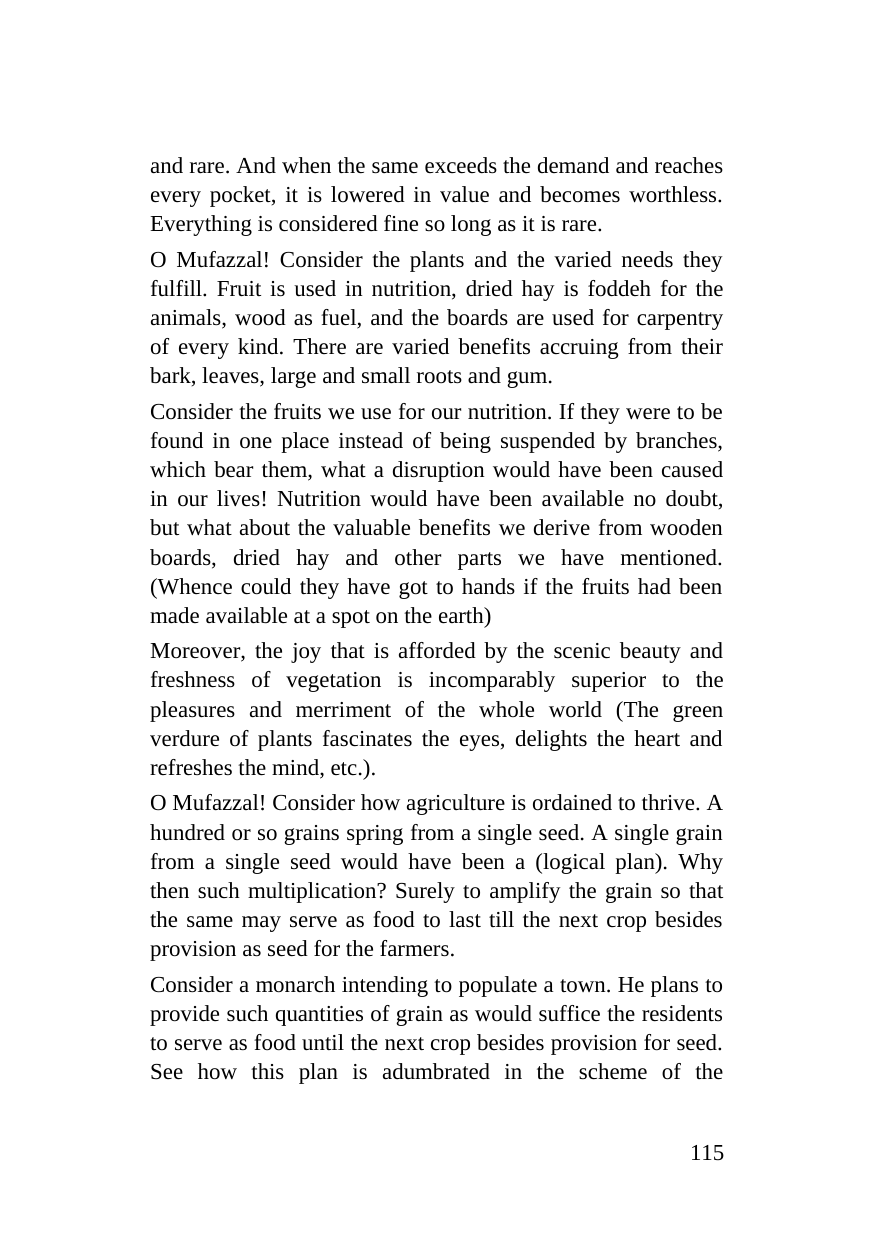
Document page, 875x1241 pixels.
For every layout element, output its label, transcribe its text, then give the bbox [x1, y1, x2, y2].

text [150, 150, 724, 237]
text Consider the fruits we use for our nutrition. If they were to be found in one place instead of being suspended by branches, which bear them, what a disruption would have been caused in our lives! Nutrition would have been available no doubt, but what about the valuable benefits we derive from wooden boards, dried hay and other parts we have mentioned. (Whence could they have got to hands if the fruits had been made available at a spot on the earth) [150, 396, 724, 629]
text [150, 969, 724, 1085]
text O Mufazzal! Consider how agriculture is ordained to thrive. A hundred or so grains spring from a single seed. A single grain from a single seed would have been a (logical plan). Why then such multiplication? Surely to amplify the grain so that the same may serve as food to last till the next crop besides provision as seed for the farmers. [150, 787, 724, 962]
text O Mufazzal! Consider the plants and the varied needs they fulfill. Fruit is used in nutrition, dried hay is foddeh for the animals, wood as fuel, and the boards are used for carpentry of every kind. There are varied benefits accruing from their bark, leaves, large and small roots and gum. [150, 244, 724, 389]
text Moreover, the joy that is afforded by the scenic beauty and freshness of vegetation is incomparably superior to the pleasures and merriment of the whole world (The green verdure of plants fascinates the eyes, delights the heart and refreshes the mind, etc.). [150, 635, 724, 781]
